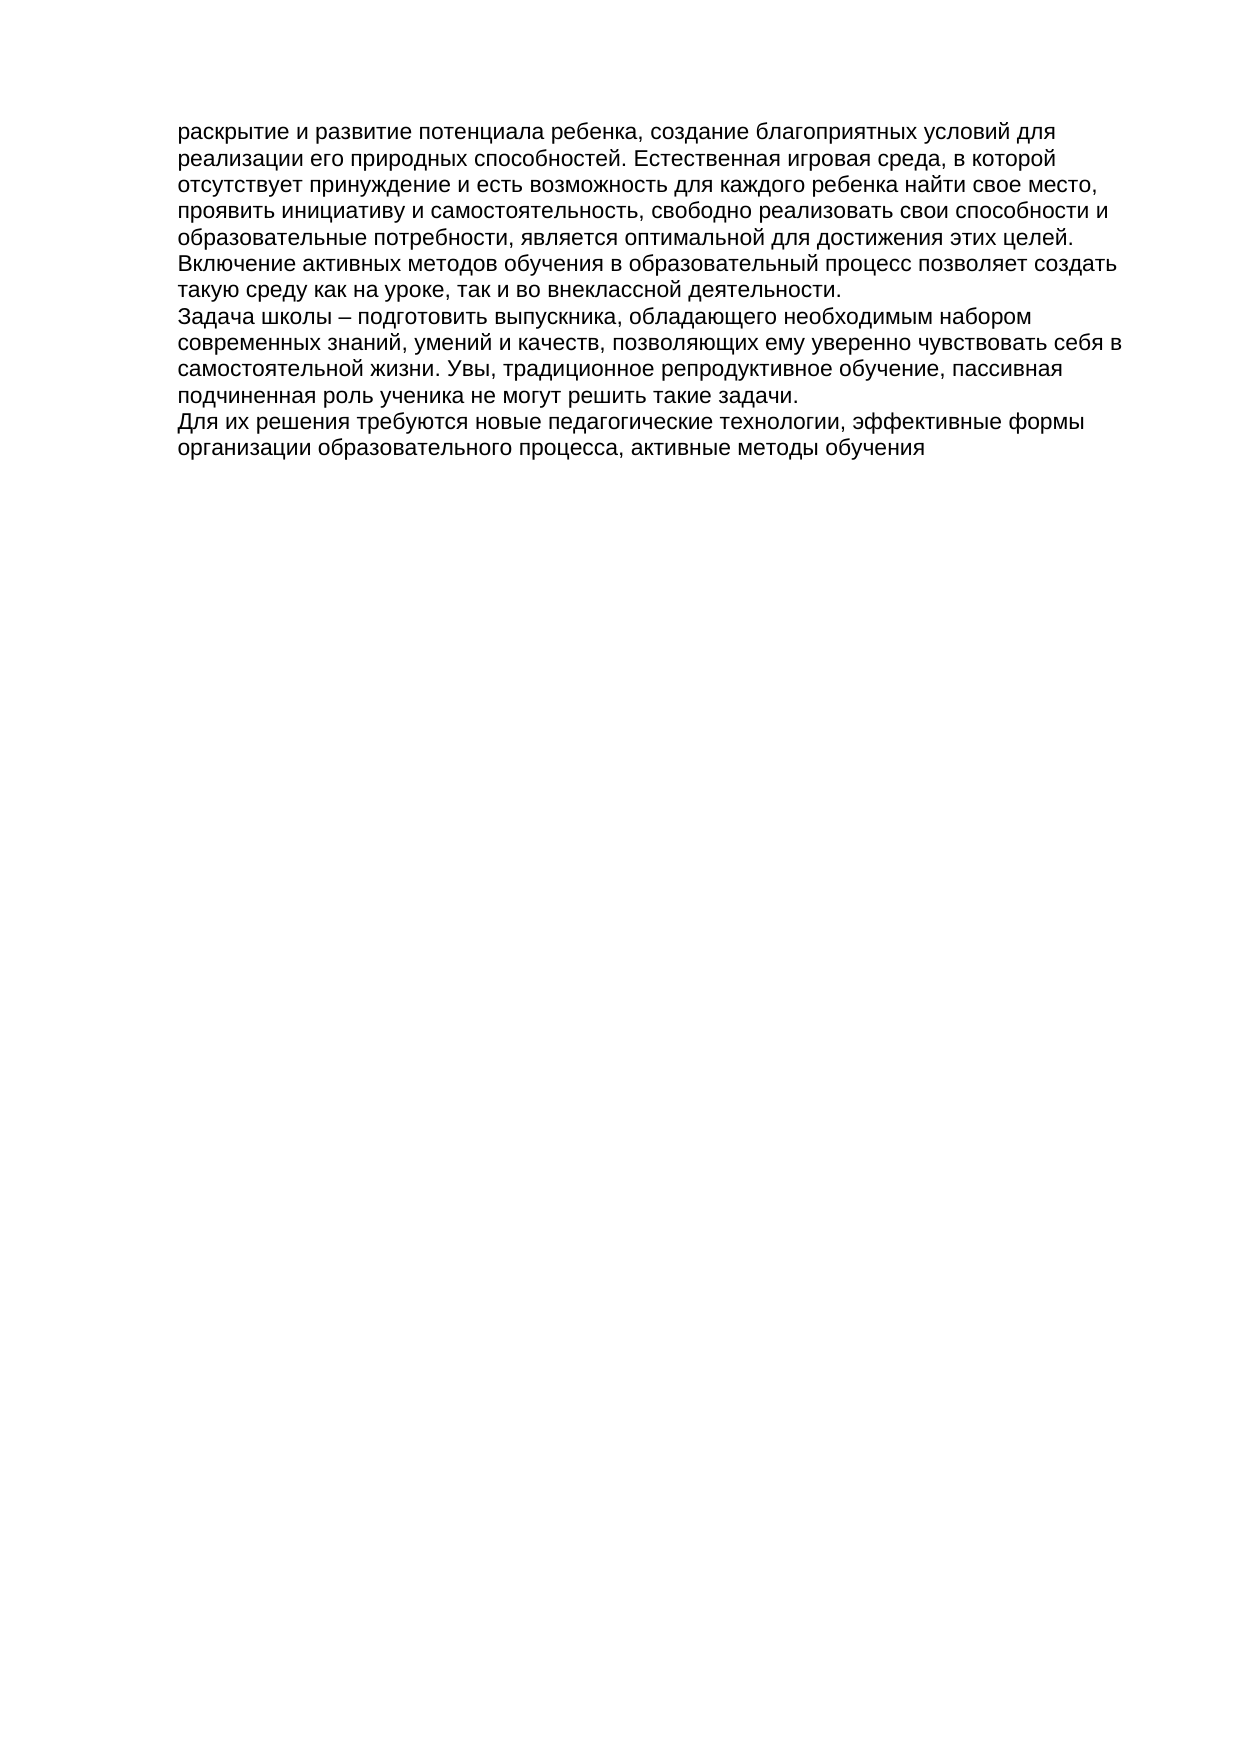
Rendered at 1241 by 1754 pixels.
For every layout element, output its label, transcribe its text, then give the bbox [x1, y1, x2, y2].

text Для их решения требуются новые педагогические технологии, эффективные формы организации образовательного процесса, активные методы обучения [177, 408, 1152, 461]
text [177, 118, 1152, 303]
text Задача школы – подготовить выпускника, обладающего необходимым набором современных знаний, умений и качеств, позволяющих ему уверенно чувствовать себя в самостоятельной жизни. Увы, традиционное репродуктивное обучение, пассивная подчиненная роль ученика не могут решить такие задачи. [177, 303, 1152, 408]
